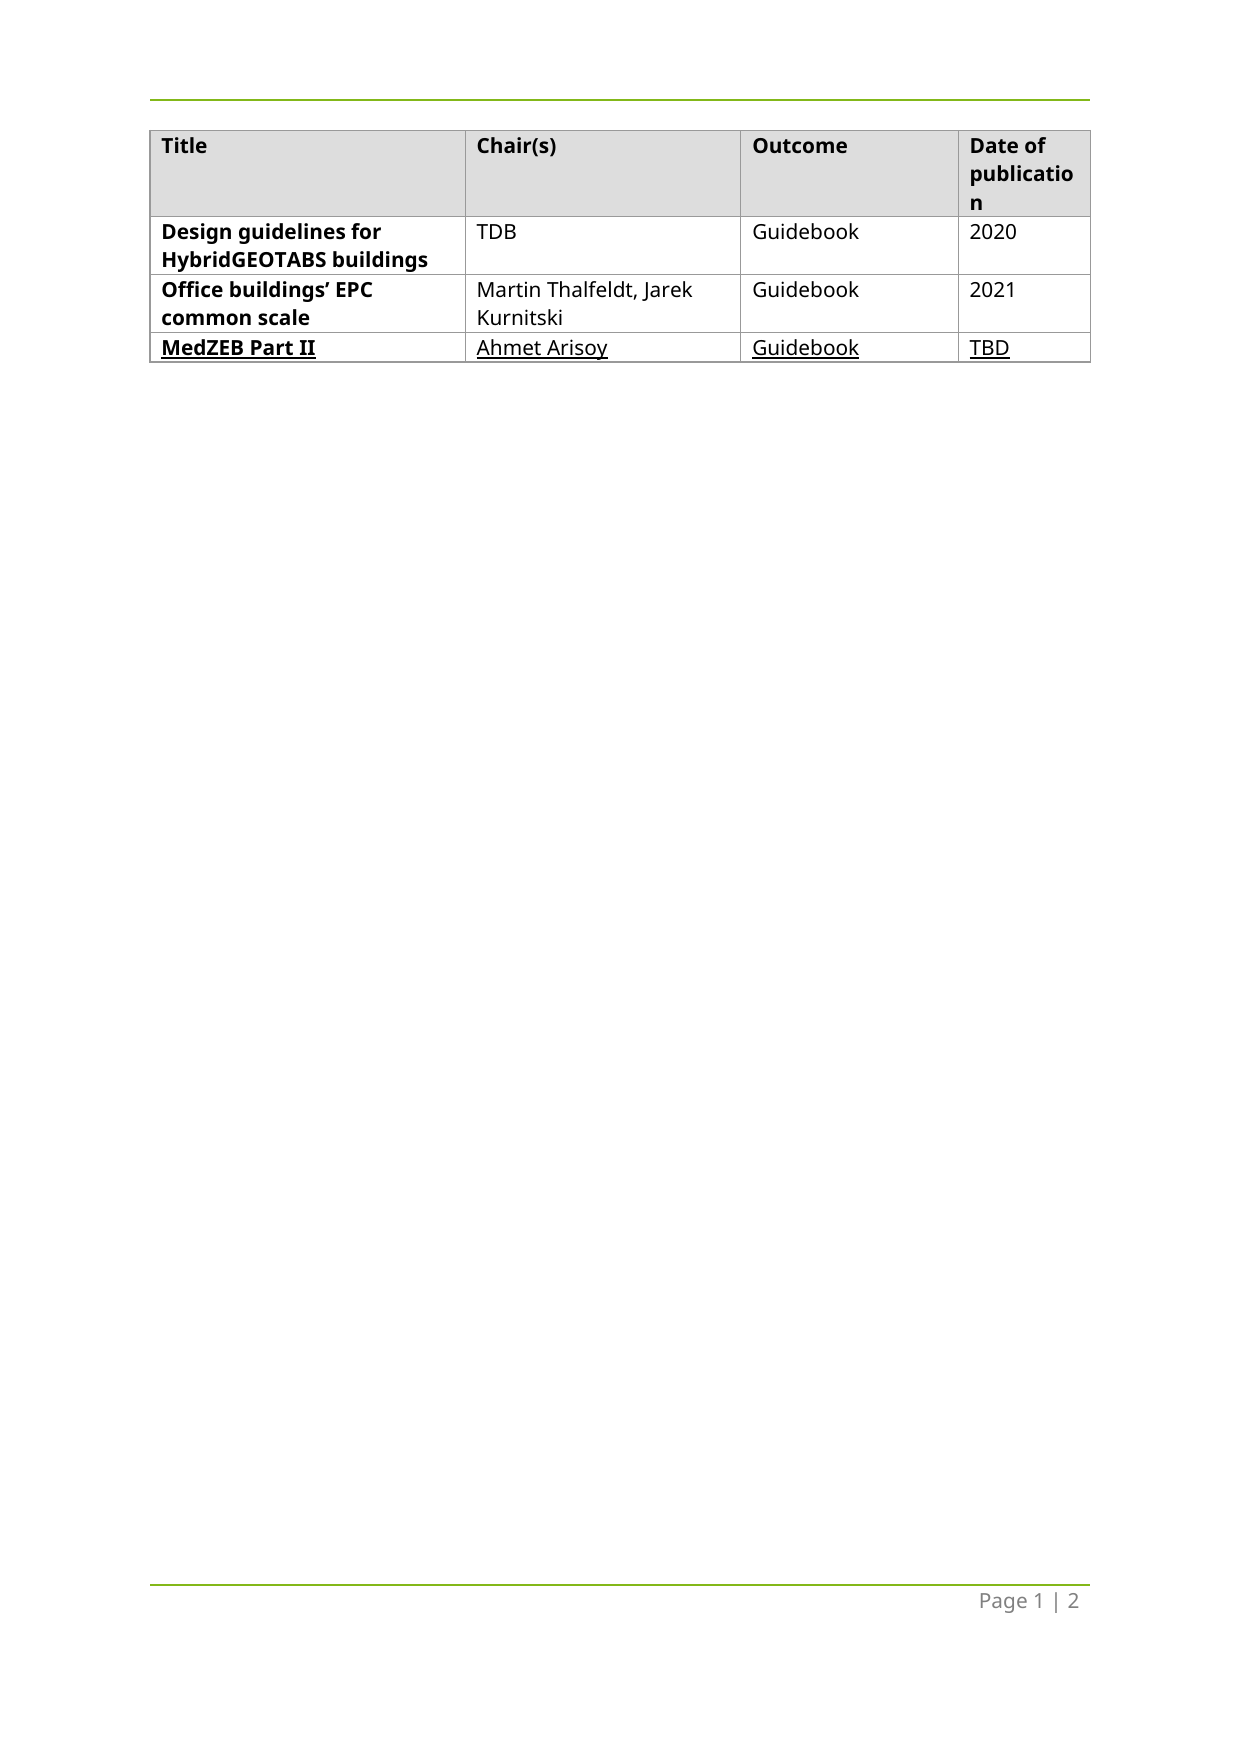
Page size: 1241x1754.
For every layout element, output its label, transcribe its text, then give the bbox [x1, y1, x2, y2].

table_cell 2020 [959, 217, 1090, 274]
table_cell Ahmet Arisoy [466, 333, 740, 361]
table_cell TBD [959, 333, 1090, 361]
table_cell Office buildings’ EPC common scale [151, 275, 465, 332]
table_header Title [151, 131, 465, 216]
table_cell Guidebook [741, 333, 958, 361]
table_cell Guidebook [741, 217, 958, 274]
table_header Date of publication [959, 131, 1090, 216]
table_cell MedZEB Part II [151, 333, 465, 361]
table_cell TDB [466, 217, 740, 274]
table_header Outcome [741, 131, 958, 216]
table_cell Guidebook [741, 275, 958, 332]
table_cell 2021 [959, 275, 1090, 332]
table_cell Martin Thalfeldt, Jarek Kurnitski [466, 275, 740, 332]
table_header Chair(s) [466, 131, 740, 216]
table_cell Design guidelines for HybridGEOTABS buildings [151, 217, 465, 274]
